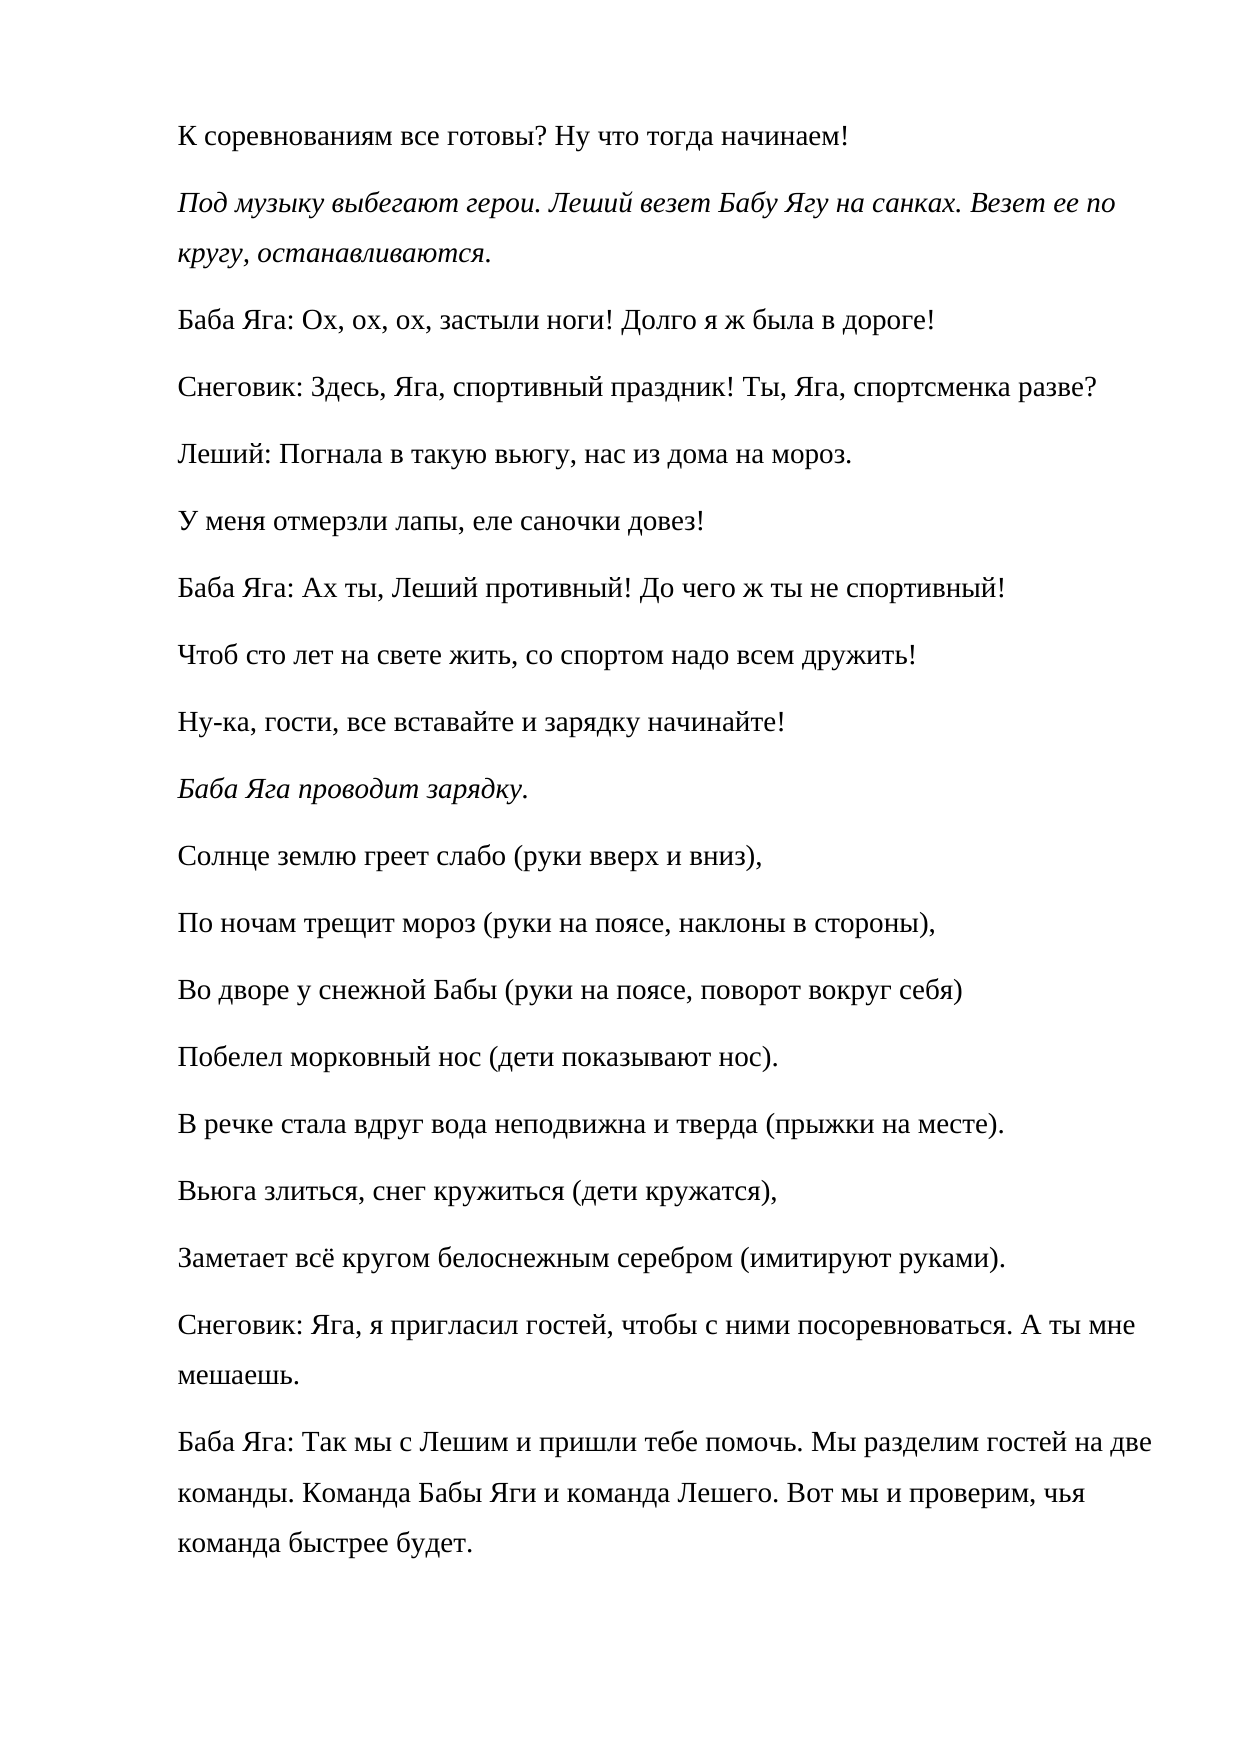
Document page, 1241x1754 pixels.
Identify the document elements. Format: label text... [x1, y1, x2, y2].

text По ночам трещит мороз (руки на поясе, наклоны в стороны), [177, 905, 1181, 939]
text К соревнованиям все готовы? Ну что тогда начинаем! [177, 118, 1181, 152]
text Снеговик: Яга, я пригласил гостей, чтобы с ними посоревноваться. А ты мне мешаешь. [177, 1307, 1181, 1391]
text Во дворе у снежной Бабы (руки на поясе, поворот вокруг себя) [177, 972, 1181, 1006]
text Баба Яга проводит зарядку. [177, 771, 1181, 805]
text Побелел морковный нос (дети показывают нос). [177, 1039, 1181, 1073]
text У меня отмерзли лапы, еле саночки довез! [177, 503, 1181, 537]
text Баба Яга: Ох, ох, ох, застыли ноги! Долго я ж была в дороге! [177, 302, 1181, 336]
text Ну-ка, гости, все вставайте и зарядку начинайте! [177, 704, 1181, 738]
text Баба Яга: Так мы с Лешим и пришли тебе помочь. Мы разделим гостей на две команды. Команда Бабы Яги и команда Лешего. Вот мы и проверим, чья команда быстрее будет. [177, 1424, 1181, 1558]
text Солнце землю греет слабо (руки вверх и вниз), [177, 838, 1181, 872]
text Заметает всё кругом белоснежным серебром (имитируют руками). [177, 1240, 1181, 1274]
text Под музыку выбегают герои. Леший везет Бабу Ягу на санках. Везет ее по кругу, останавливаются. [177, 185, 1181, 269]
text Снеговик: Здесь, Яга, спортивный праздник! Ты, Яга, спортсменка разве? [177, 369, 1181, 403]
text Баба Яга: Ах ты, Леший противный! До чего ж ты не спортивный! [177, 570, 1181, 604]
text Вьюга злиться, снег кружиться (дети кружатся), [177, 1173, 1181, 1207]
text Леший: Погнала в такую вьюгу, нас из дома на мороз. [177, 436, 1181, 470]
text В речке стала вдруг вода неподвижна и тверда (прыжки на месте). [177, 1106, 1181, 1140]
text Чтоб сто лет на свете жить, со спортом надо всем дружить! [177, 637, 1181, 671]
